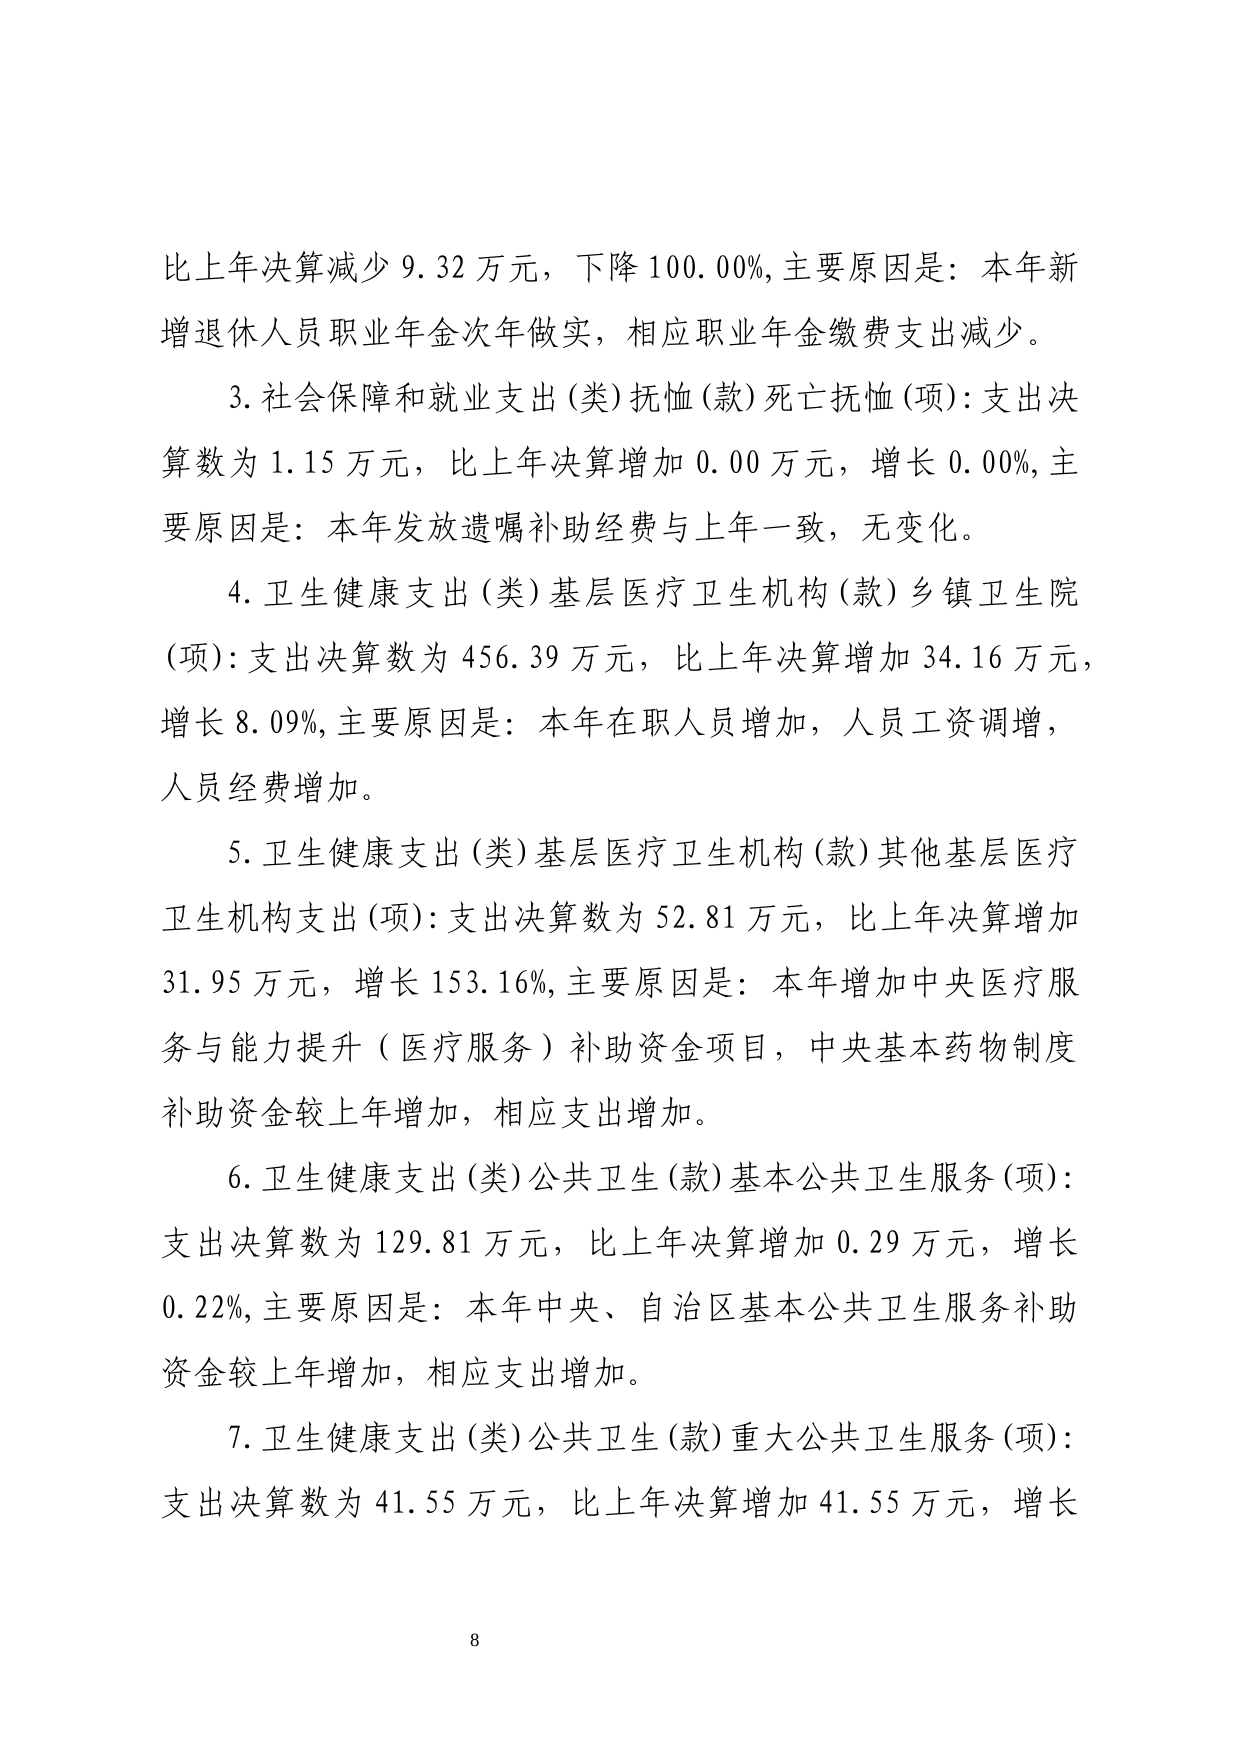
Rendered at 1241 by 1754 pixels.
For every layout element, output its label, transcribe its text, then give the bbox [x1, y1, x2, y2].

text 6.卫生健康支出(类)公共卫生(款)基本公共卫生服务(项):支出决算数为129.81万元，比上年决算增加0.29万元，增长0.22%,主要原因是：本年中央、自治区基本公共卫生服务补助资金较上年增加，相应支出增加。 [159, 1143, 1081, 1403]
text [159, 1403, 1081, 1533]
text 3.社会保障和就业支出(类)抚恤(款)死亡抚恤(项):支出决算数为1.15万元，比上年决算增加0.00万元，增长0.00%,主要原因是：本年发放遗嘱补助经费与上年一致，无变化。 [159, 363, 1081, 558]
text 5.卫生健康支出(类)基层医疗卫生机构(款)其他基层医疗卫生机构支出(项):支出决算数为52.81万元，比上年决算增加31.95万元，增长153.16%,主要原因是：本年增加中央医疗服务与能力提升（医疗服务）补助资金项目，中央基本药物制度补助资金较上年增加，相应支出增加。 [159, 818, 1081, 1143]
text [159, 233, 1081, 363]
text 4.卫生健康支出(类)基层医疗卫生机构(款)乡镇卫生院(项):支出决算数为456.39万元，比上年决算增加34.16万元，增长8.09%,主要原因是：本年在职人员增加，人员工资调增，人员经费增加。 [159, 558, 1081, 818]
